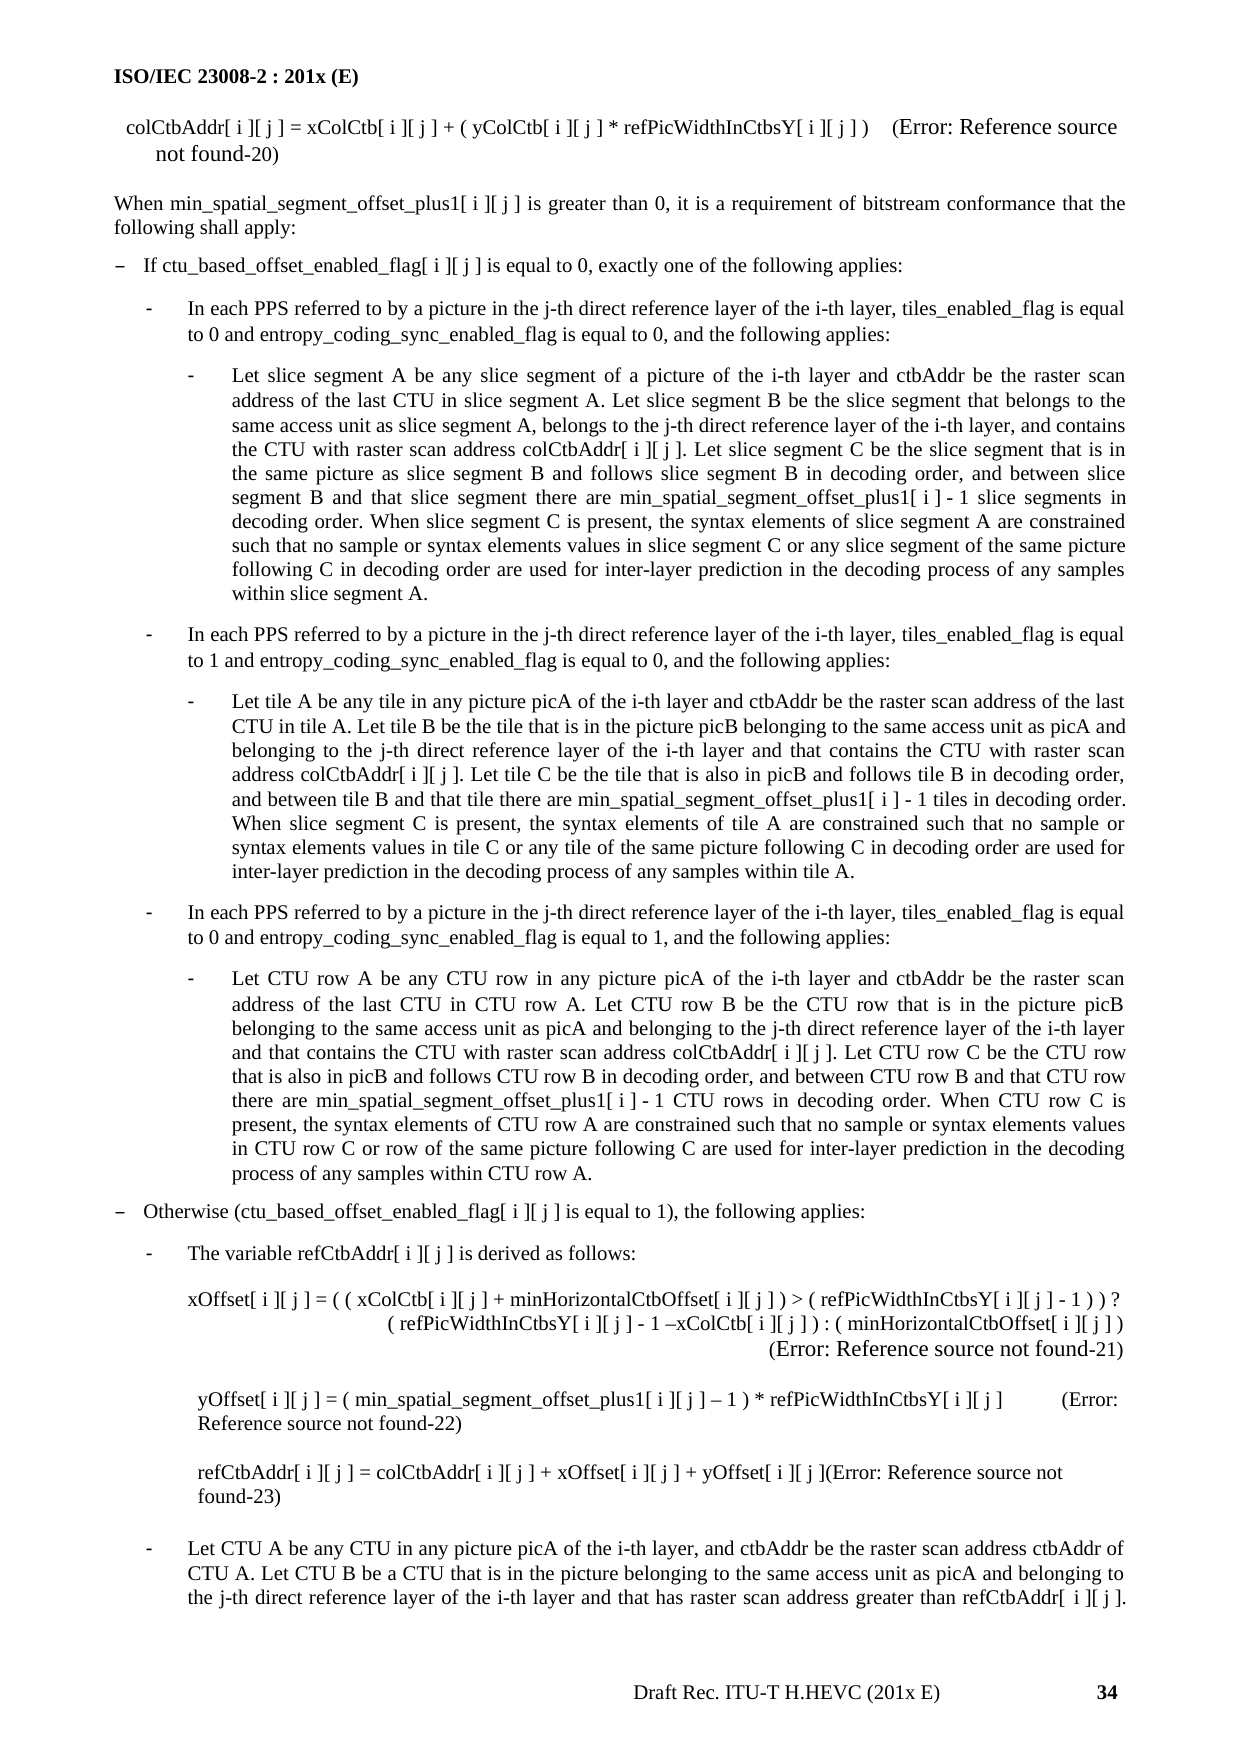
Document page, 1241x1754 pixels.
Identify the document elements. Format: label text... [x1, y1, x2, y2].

list If ctu_based_offset_enabled_flag[ i ][ j ] is equal to 0, exactly one of the following applies: [113, 253, 1127, 279]
text When min_spatial_segment_offset_plus1[ i ][ j ] is greater than 0, it is a requirement of bitstream conformance that the following shall apply: [113, 191, 1127, 239]
list In each PPS referred to by a picture in the j-th direct reference layer of the i-th layer, tiles_enabled_flag is equal to 0 and entropy_coding_sync_enabled_flag is equal to 1, and the following applies: [146, 897, 1127, 949]
list Let slice segment A be any slice segment of a picture of the i-th layer and ctbAddr be the raster scan address of the last CTU in slice segment A. Let slice segment B be the slice segment that belongs to the same access unit as slice segment A, belongs to the j-th direct reference layer of the i-th layer, and contains the CTU with raster scan address colCtbAddr[ i ][ j ]. Let slice segment C be the slice segment that is in the same picture as slice segment B and follows slice segment B in decoding order, and between slice segment B and that slice segment there are min_spatial_segment_offset_plus1[ i ] - 1 slice segments in decoding order. When slice segment C is present, the syntax elements of slice segment A are constrained such that no sample or syntax elements values in slice segment C or any slice segment of the same picture following C in decoding order are used for inter-layer prediction in the decoding process of any samples within slice segment A. [187, 360, 1127, 605]
list Let CTU row A be any CTU row in any picture picA of the i-th layer and ctbAddr be the raster scan address of the last CTU in CTU row A. Let CTU row B be the CTU row that is in the picture picB belonging to the same access unit as picA and belonging to the j-th direct reference layer of the i-th layer and that contains the CTU with raster scan address colCtbAddr[ i ][ j ]. Let CTU row C be the CTU row that is also in picB and follows CTU row B in decoding order, and between CTU row B and that CTU row there are min_spatial_segment_offset_plus1[ i ] - 1 CTU rows in decoding order. When CTU row C is present, the syntax elements of CTU row A are constrained such that no sample or syntax elements values in CTU row C or row of the same picture following C are used for inter-layer prediction in the decoding process of any samples within CTU row A. [187, 963, 1127, 1184]
list In each PPS referred to by a picture in the j-th direct reference layer of the i-th layer, tiles_enabled_flag is equal to 1 and entropy_coding_sync_enabled_flag is equal to 0, and the following applies: [146, 619, 1127, 672]
list Otherwise (ctu_based_offset_enabled_flag[ i ][ j ] is equal to 1), the following applies: [113, 1199, 1127, 1224]
list Let tile A be any tile in any picture picA of the i-th layer and ctbAddr be the raster scan address of the last CTU in tile A. Let tile B be the tile that is in the picture picB belonging to the same access unit as picA and belonging to the j-th direct reference layer of the i-th layer and that contains the CTU with raster scan address colCtbAddr[ i ][ j ]. Let tile C be the tile that is also in picB and follows tile B in decoding order, and between tile B and that tile there are min_spatial_segment_offset_plus1[ i ] - 1 tiles in decoding order. When slice segment C is present, the syntax elements of tile A are constrained such that no sample or syntax elements values in tile C or any tile of the same picture following C in decoding order are used for inter-layer prediction in the decoding process of any samples within tile A. [187, 686, 1127, 883]
list The variable refCtbAddr[ i ][ j ] is derived as follows: [146, 1238, 1127, 1267]
list In each PPS referred to by a picture in the j-th direct reference layer of the i-th layer, tiles_enabled_flag is equal to 0 and entropy_coding_sync_enabled_flag is equal to 0, and the following applies: [146, 293, 1127, 346]
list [146, 1533, 1127, 1609]
